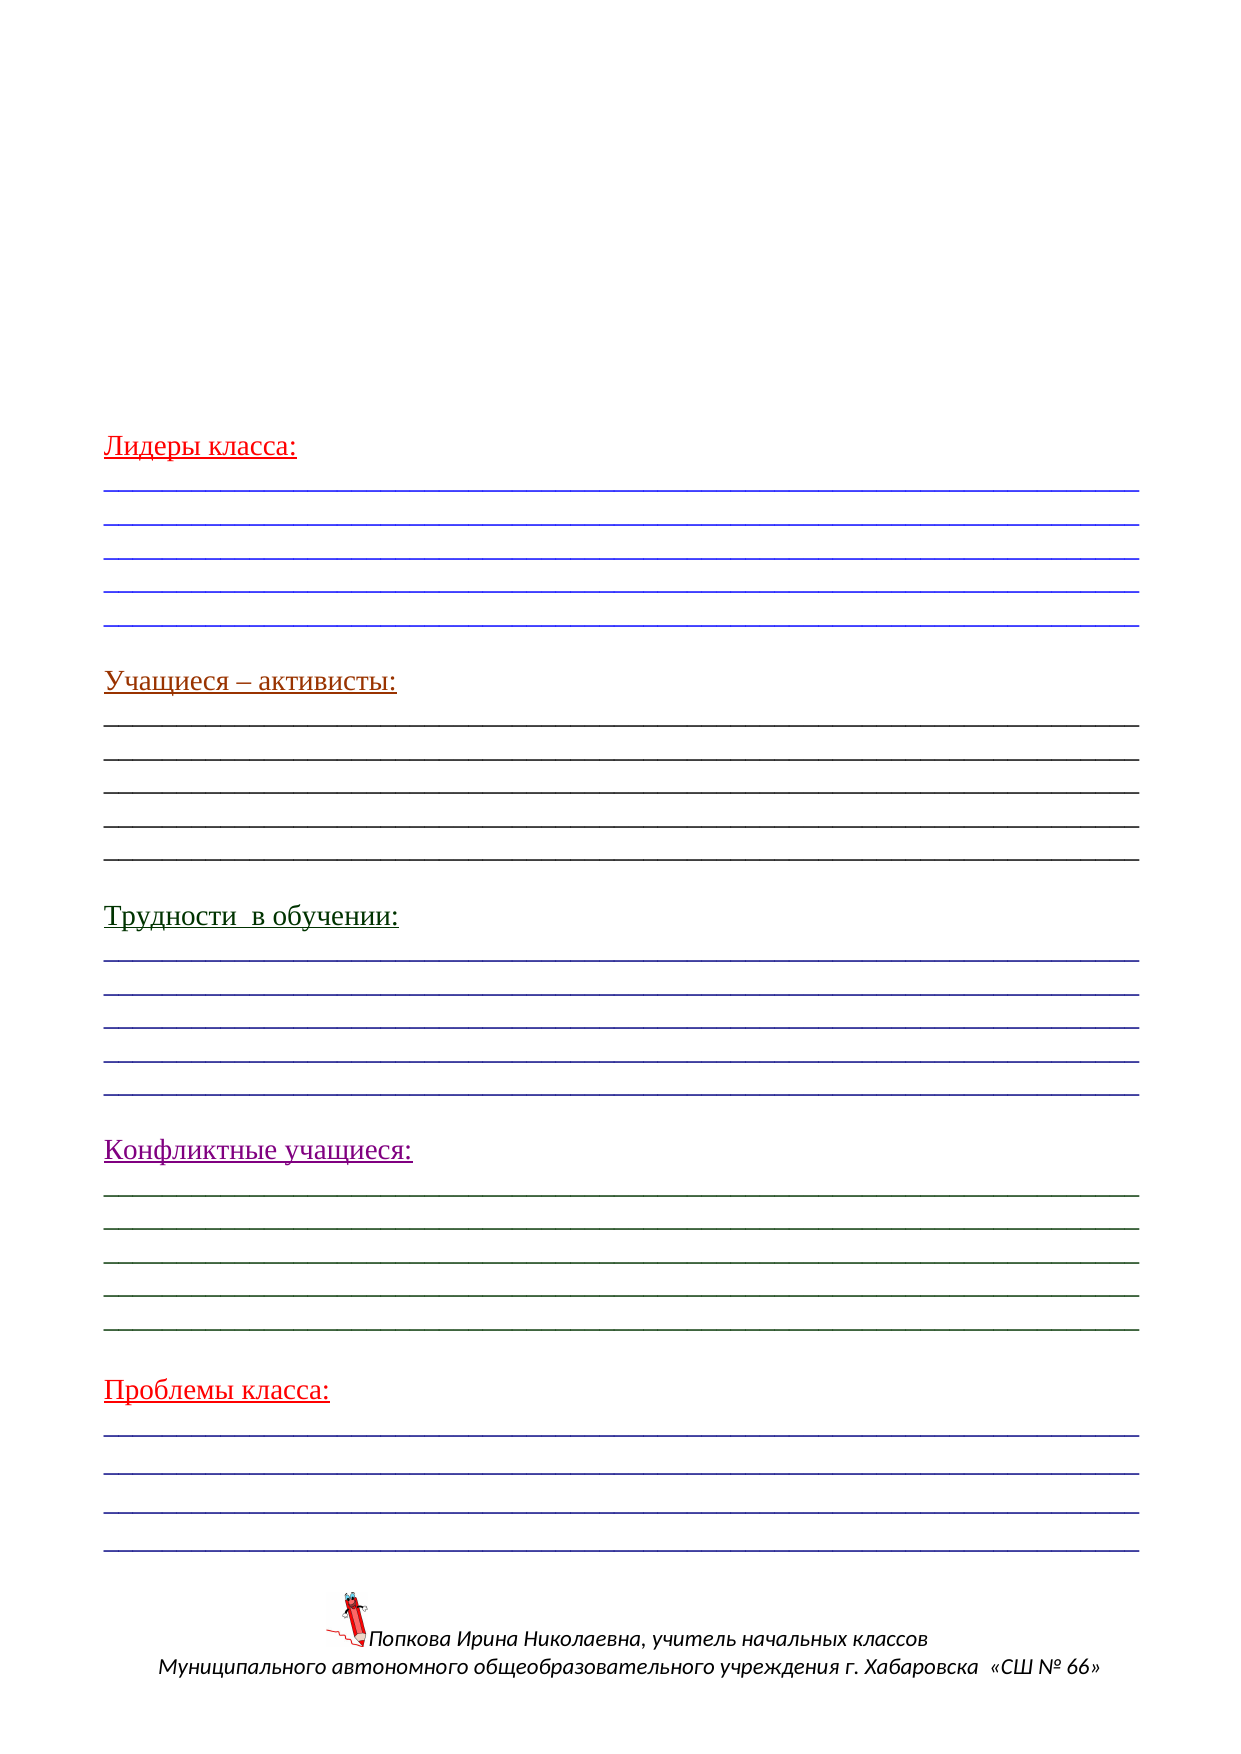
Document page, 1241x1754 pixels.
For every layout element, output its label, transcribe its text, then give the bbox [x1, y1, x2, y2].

text ___________________________________________________________________________________________________________________________________________________________________________________________________________________________________________________________________________________________________________________________________________________________________ [103, 696, 1152, 864]
text Конфликтные учащиеся: [103, 1132, 1152, 1166]
text ___________________________________________________________________________________________________________________________________________________________________________________________________________________________________________________________________________________________________________________________________________________________________ [103, 931, 1152, 1099]
text Учащиеся – активисты: [103, 663, 1152, 696]
picture [326, 1592, 369, 1647]
text ___________________________________________________________________________________________________________________________________________________________________________________________________________________________________________________________________________________________________________________________________________________________________ [103, 462, 1152, 629]
text ___________________________________________________________________________________________________________________________________________________________________________________________________________________________________________________________________________________________________________________________________________________________________ [103, 1166, 1152, 1334]
text Проблемы класса: [103, 1372, 1152, 1406]
text Трудности в обучении: [103, 898, 1152, 931]
text Лидеры класса: [103, 428, 1152, 462]
